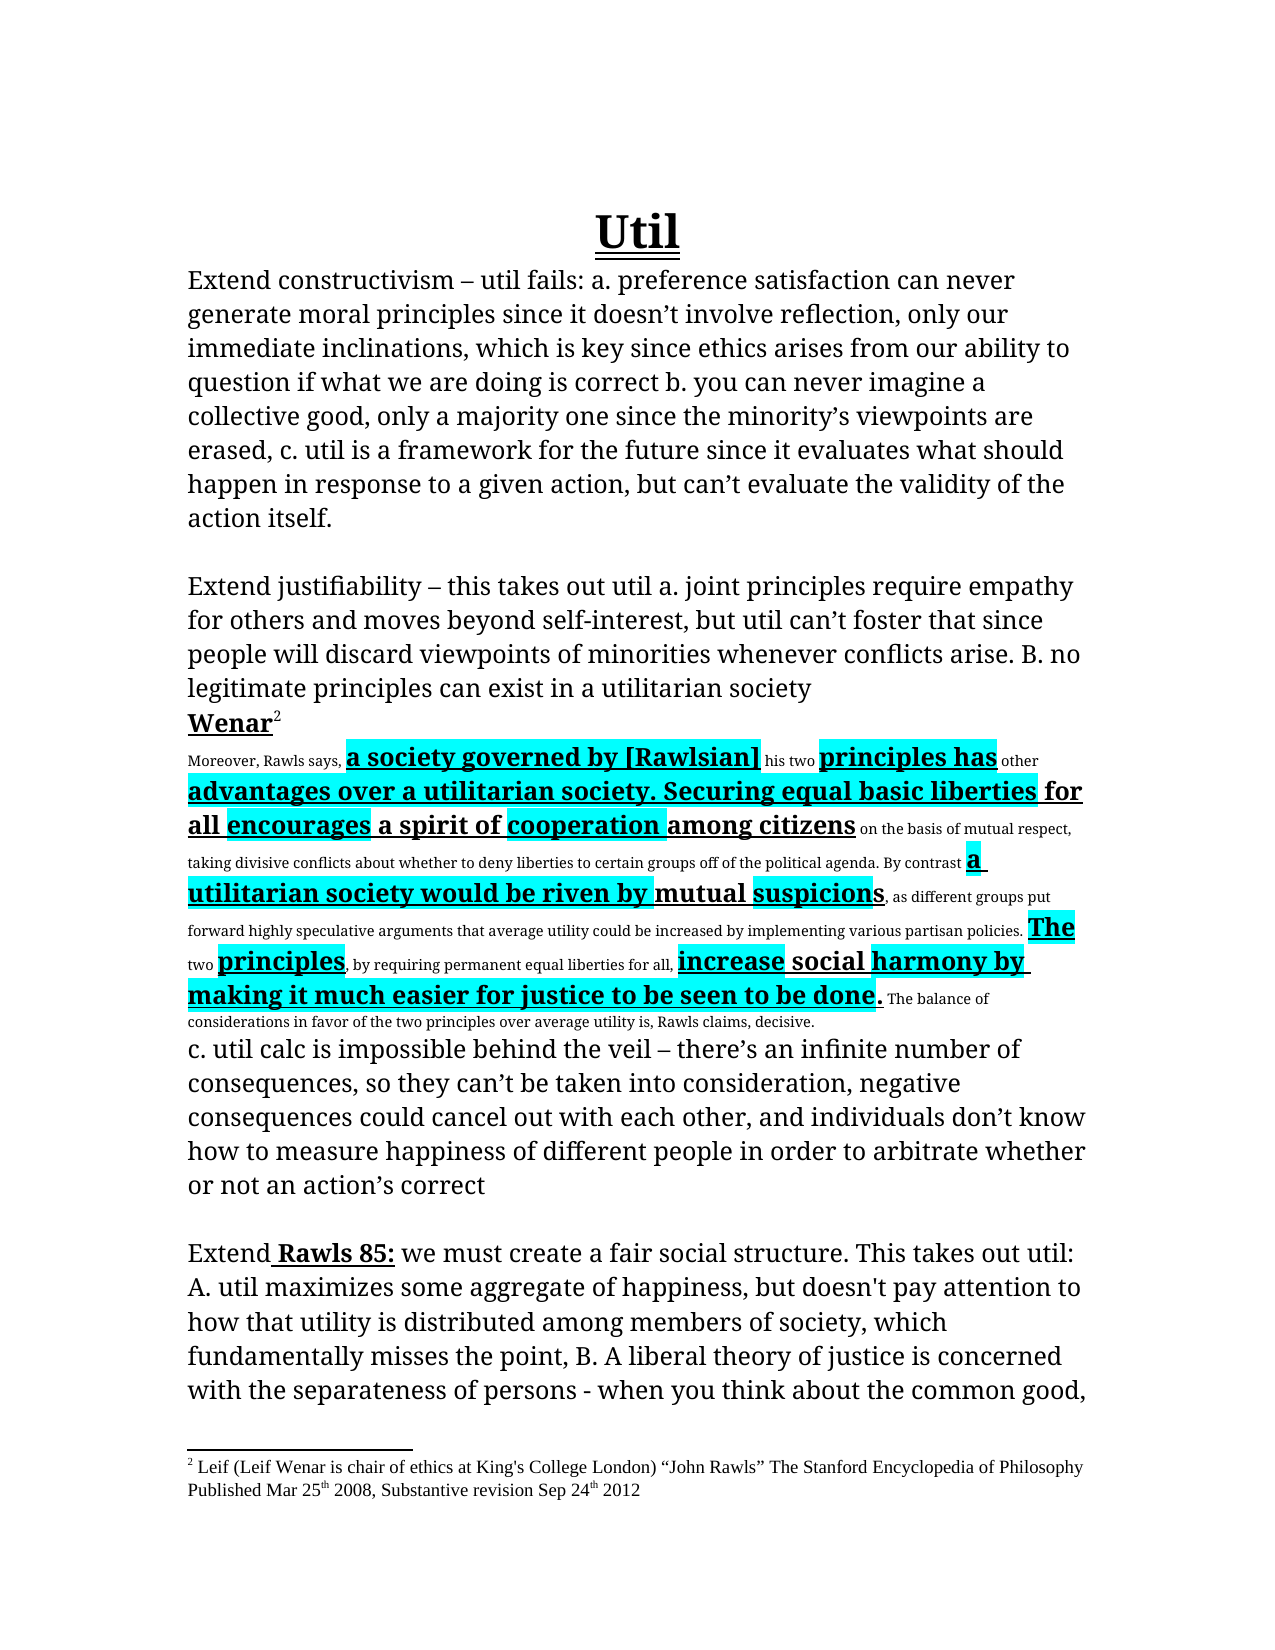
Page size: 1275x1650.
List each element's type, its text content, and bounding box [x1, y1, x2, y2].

text Moreover, Rawls says, a society governed by [Rawlsian] his two principles has other advantages over a utilitarian society. Securing equal basic liberties for all encourages a spirit of cooperation among citizens on the basis of mutual respect, taking divisive conflicts about whether to deny liberties to certain groups off of the political agenda. By contrast a utilitarian society would be riven by mutual suspicions, as different groups put forward highly speculative arguments that average utility could be increased by implementing various partisan policies. The two principles, by requiring permanent equal liberties for all, increase social harmony by making it much easier for justice to be seen to be done. The balance of considerations in favor of the two principles over average utility is, Rawls claims, decisive. [187, 739, 1087, 1032]
text Extend constructivism – util fails: a. preference satisfaction can never generate moral principles since it doesn’t involve reflection, only our immediate inclinations, which is key since ethics arises from our ability to question if what we are doing is correct b. you can never imagine a collective good, only a majority one since the minority’s viewpoints are erased, c. util is a framework for the future since it evaluates what should happen in response to a given action, but can’t evaluate the validity of the action itself. [187, 262, 1087, 535]
text c. util calc is impossible behind the veil – there’s an infinite number of consequences, so they can’t be taken into consideration, negative consequences could cancel out with each other, and individuals don’t know how to measure happiness of different people in order to arbitrate whether or not an action’s correct [187, 1032, 1087, 1202]
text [187, 1236, 1087, 1406]
subtitle Util [187, 200, 1087, 262]
text Wenar [187, 705, 1087, 739]
text Extend justifiability – this takes out util a. joint principles require empathy for others and moves beyond self-interest, but util can’t foster that since people will discard viewpoints of minorities whenever conflicts arise. B. no legitimate principles can exist in a utilitarian society [187, 569, 1087, 705]
